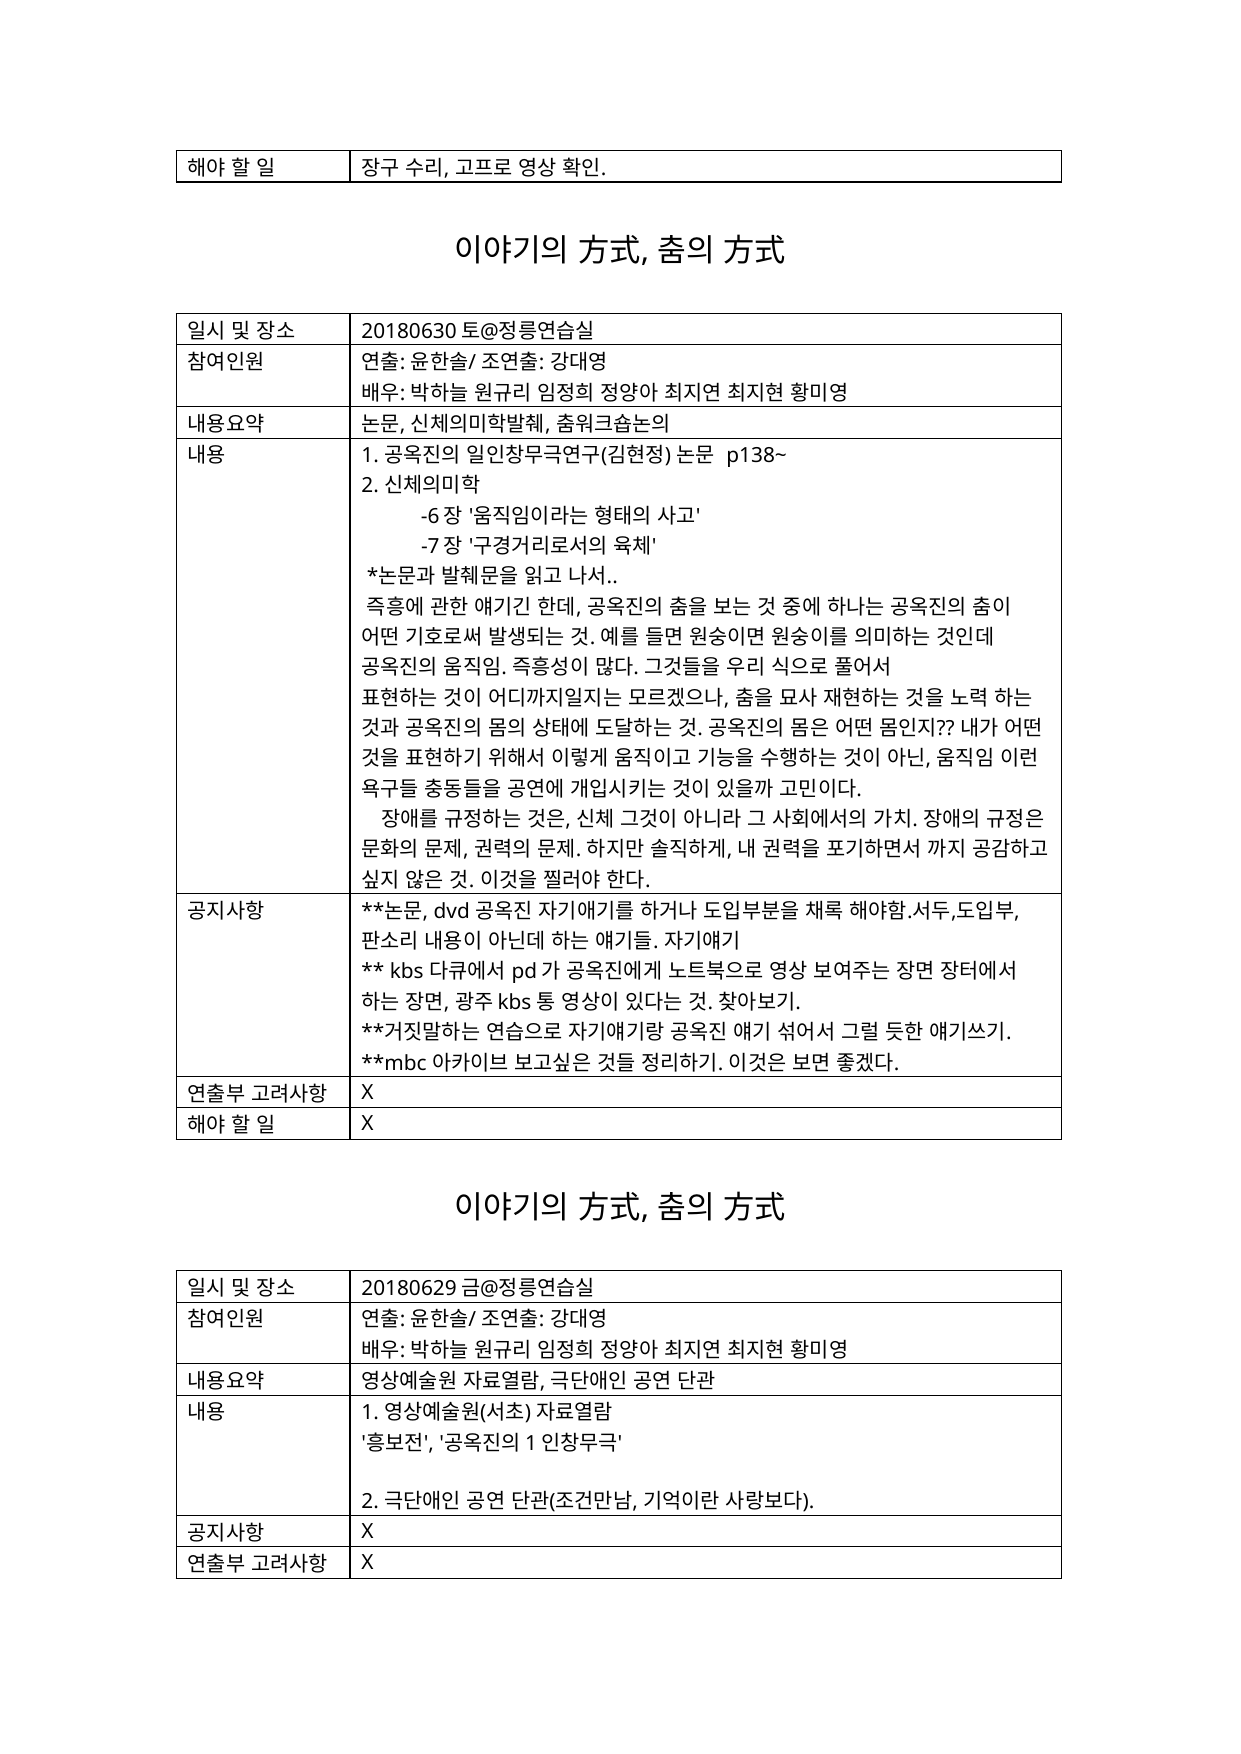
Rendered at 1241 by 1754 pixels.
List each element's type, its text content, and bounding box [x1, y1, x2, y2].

table_cell 공지사항 [177, 894, 349, 1076]
text 이야기의 方式, 춤의 方式 [187, 1182, 1053, 1228]
table_cell 해야 할 일 [177, 151, 349, 181]
table_header 일시 및 장소 [177, 314, 349, 344]
table_header 20180630토@정릉연습실 [351, 314, 1061, 344]
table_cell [351, 1303, 1061, 1363]
table_cell X [351, 1077, 1061, 1107]
table_cell 1. 영상예술원(서초) 자료열람 '흥보전', '공옥진의1인창무극' 2. 극단애인 공연 단관(조건만남, 기억이란 사랑보다). [351, 1396, 1061, 1515]
table_cell 장구 수리, 고프로 영상 확인. [351, 151, 1061, 181]
table_cell 내용요약 [177, 407, 349, 437]
table_header 일시 및 장소 [177, 1271, 349, 1302]
text 이야기의 方式, 춤의 方式 [187, 225, 1053, 270]
table_cell X [351, 1547, 1061, 1577]
table_cell 내용 [177, 439, 349, 893]
table_cell 영상예술원 자료열람, 극단애인 공연 단관 [351, 1364, 1061, 1394]
table_cell 연출: 윤한솔/ 조연출: 강대영 배우: 박하늘 원규리 임정희 정양아 최지연 최지현 황미영 [351, 345, 1061, 406]
table_cell X [351, 1108, 1061, 1138]
table_cell 공지사항 [177, 1516, 349, 1546]
table_cell X [351, 1516, 1061, 1546]
table_cell 내용 [177, 1396, 349, 1515]
table_cell 논문, 신체의미학발췌, 춤워크숍논의 [351, 407, 1061, 437]
table_cell **논문, dvd 공옥진 자기애기를 하거나 도입부분을 채록 해야함.서두,도입부, 판소리 내용이 아닌데 하는 얘기들. 자기얘기 ** kbs 다큐에서 pd가 공옥진에게 노트북으로 영상 보여주는 장면 장터에서 하는 장면, 광주kbs 통 영상이 있다는 것. 찾아보기. **거짓말하는 연습으로 자기얘기랑 공옥진 얘기 섞어서 그럴 듯한 얘기쓰기. **mbc 아카이브 보고싶은 것들 정리하기. 이것은 보면 좋겠다. [351, 894, 1061, 1076]
table_cell 연출부 고려사항 [177, 1077, 349, 1107]
table_cell 참여인원 [177, 1303, 349, 1363]
table_cell 내용요약 [177, 1364, 349, 1394]
table_cell 참여인원 [177, 345, 349, 406]
table_cell 1. 공옥진의 일인창무극연구(김현정) 논문 p138~ 2. 신체의미학 -6장 '움직임이라는 형태의 사고' -7장 '구경거리로서의 육체' *논문과 발췌문을 읽고 나서.. 즉흥에 관한 얘기긴 한데, 공옥진의 춤을 보는 것 중에 하나는 공옥진의 춤이 어떤 기호로써 발생되는 것. 예를 들면 원숭이면 원숭이를 의미하는 것인데 공옥진의 움직임. 즉흥성이 많다. 그것들을 우리 식으로 풀어서 표현하는 것이 어디까지일지는 모르겠으나, 춤을 묘사 재현하는 것을 노력 하는 것과 공옥진의 몸의 상태에 도달하는 것. 공옥진의 몸은 어떤 몸인지?? 내가 어떤 것을 표현하기 위해서 이렇게 움직이고 기능을 수행하는 것이 아닌, 움직임 이런 욕구들 충동들을 공연에 개입시키는 것이 있을까 고민이다. 장애를 규정하는 것은, 신체 그것이 아니라 그 사회에서의 가치. 장애의 규정은 문화의 문제, 권력의 문제. 하지만 솔직하게, 내 권력을 포기하면서 까지 공감하고 싶지 않은 것. 이것을 찔러야 한다. [351, 439, 1061, 893]
table_header 20180629금@정릉연습실 [351, 1271, 1061, 1302]
table_cell 연출부 고려사항 [177, 1547, 349, 1577]
table_cell 해야 할 일 [177, 1108, 349, 1138]
